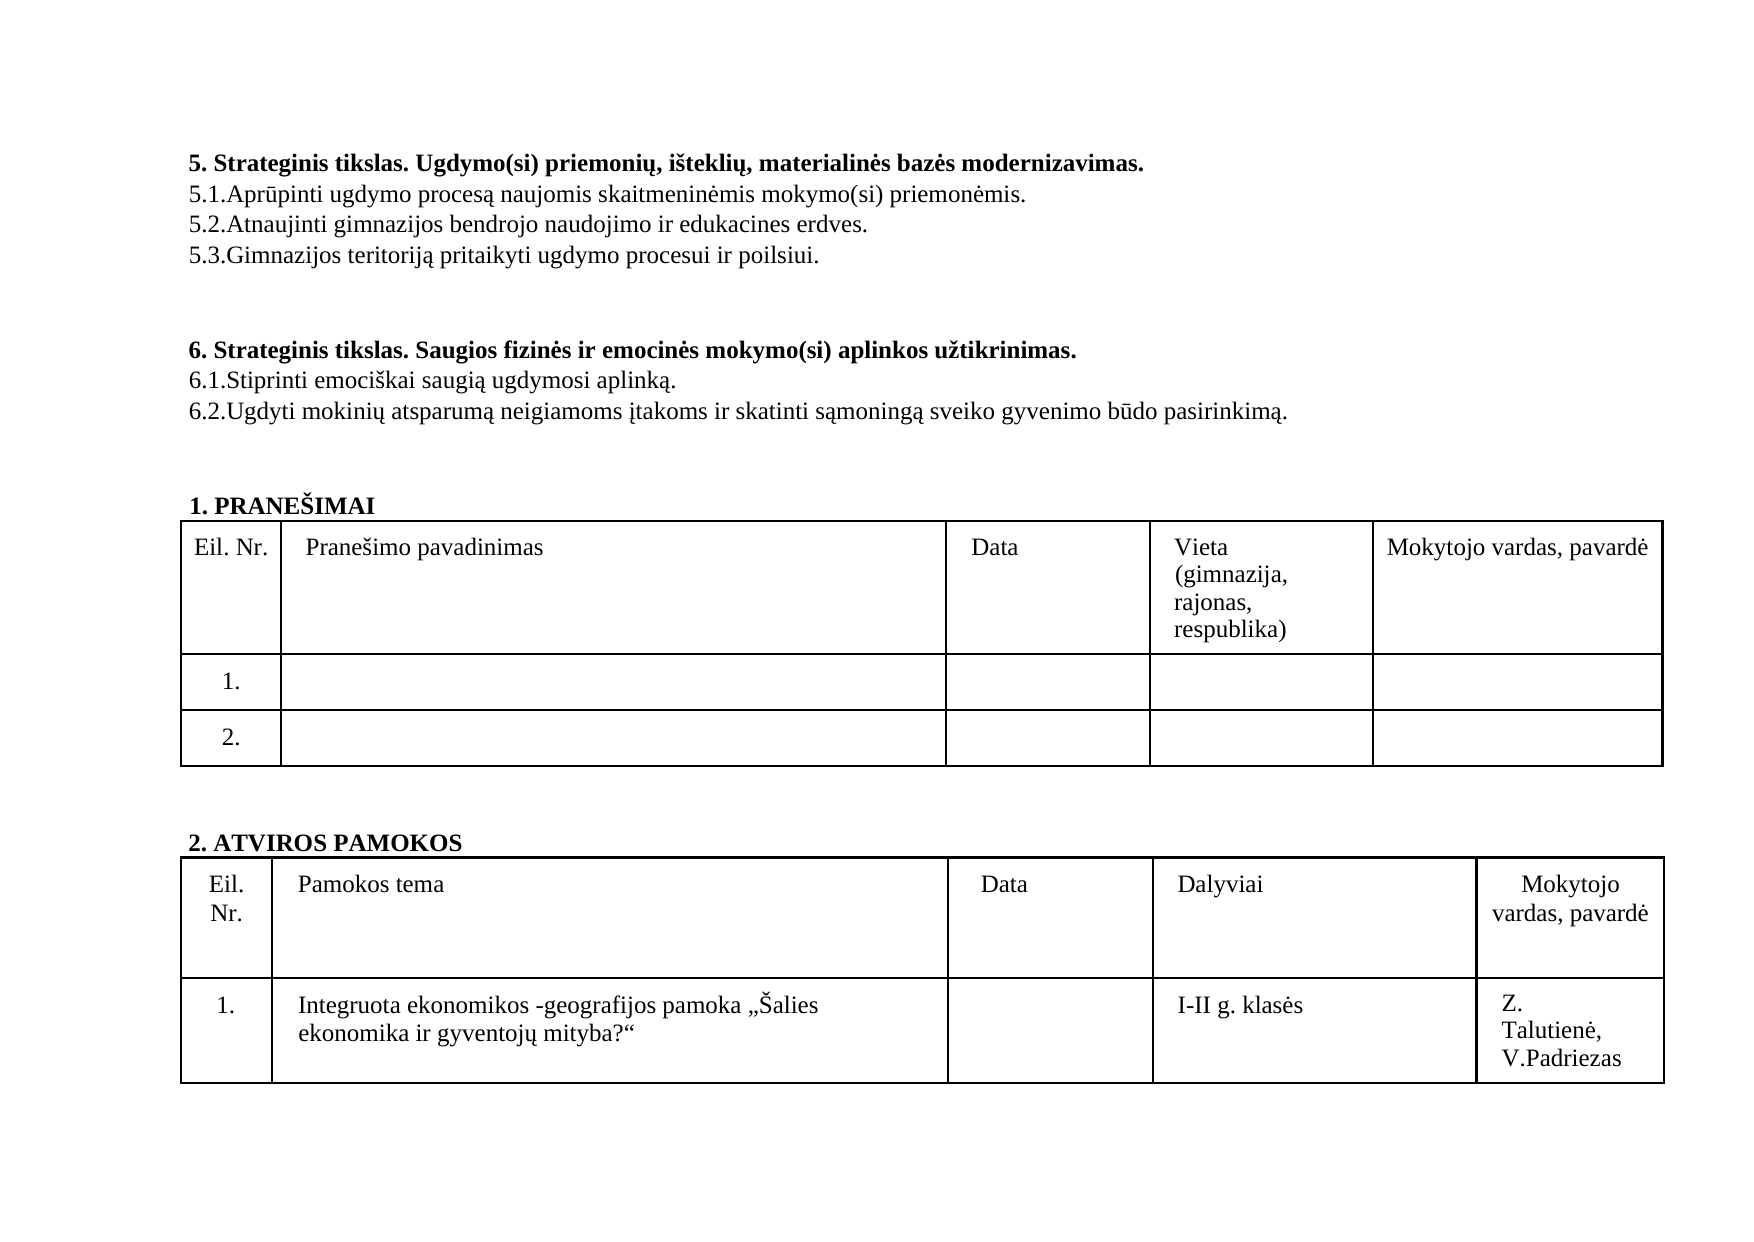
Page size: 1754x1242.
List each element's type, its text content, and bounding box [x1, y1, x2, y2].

table_cell [947, 655, 1149, 709]
table_header Pranešimo pavadinimas [282, 522, 945, 653]
table_cell [1374, 711, 1661, 765]
table_header Vieta (gimnazija, rajonas, respublika) [1151, 522, 1372, 653]
table_cell [1151, 711, 1372, 765]
text 6.2.Ugdyti mokinių atsparumą neigiamoms įtakoms ir skatinti sąmoningą sveiko gyvenimo būdo pasirinkimą. [188, 396, 1663, 424]
text 1. PRANEŠIMAI [189, 491, 1663, 519]
table_header Eil. Nr. [182, 859, 271, 977]
table_header Data [949, 859, 1152, 977]
table_header Pamokos tema [273, 859, 947, 977]
table_cell 1. [182, 655, 280, 709]
text 5.2.Atnaujinti gimnazijos bendrojo naudojimo ir edukacines erdves. [188, 209, 1663, 238]
table_header Mokytojo vardas, pavardė [1478, 859, 1663, 977]
table_cell [282, 711, 945, 765]
table_header Eil. Nr. [182, 522, 280, 653]
table_header Mokytojo vardas, pavardė [1374, 522, 1661, 653]
text 6.1.Stiprinti emociškai saugią ugdymosi aplinką. [188, 365, 1663, 394]
table_cell I-II g. klasės [1154, 979, 1475, 1082]
table_cell [282, 655, 945, 709]
table_cell [949, 979, 1152, 1082]
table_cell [1478, 979, 1663, 1082]
table_cell [1151, 655, 1372, 709]
table_header Data [947, 522, 1149, 653]
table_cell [273, 979, 947, 1082]
text 5.3.Gimnazijos teritoriją pritaikyti ugdymo procesui ir poilsiui. [188, 240, 1663, 269]
table_cell 1. [182, 979, 271, 1082]
table_cell [947, 711, 1149, 765]
text 2. ATVIROS PAMOKOS [188, 828, 1663, 856]
text 5.1.Aprūpinti ugdymo procesą naujomis skaitmeninėmis mokymo(si) priemonėmis. [188, 179, 1663, 208]
text 6. Strateginis tikslas. Saugios fizinės ir emocinės mokymo(si) aplinkos užtikrinimas. [188, 335, 1663, 363]
table_cell 2. [182, 711, 280, 765]
text 5. Strateginis tikslas. Ugdymo(si) priemonių, išteklių, materialinės bazės modernizavimas. [188, 148, 1663, 177]
table_header Dalyviai [1154, 859, 1475, 977]
table_cell [1374, 655, 1661, 709]
